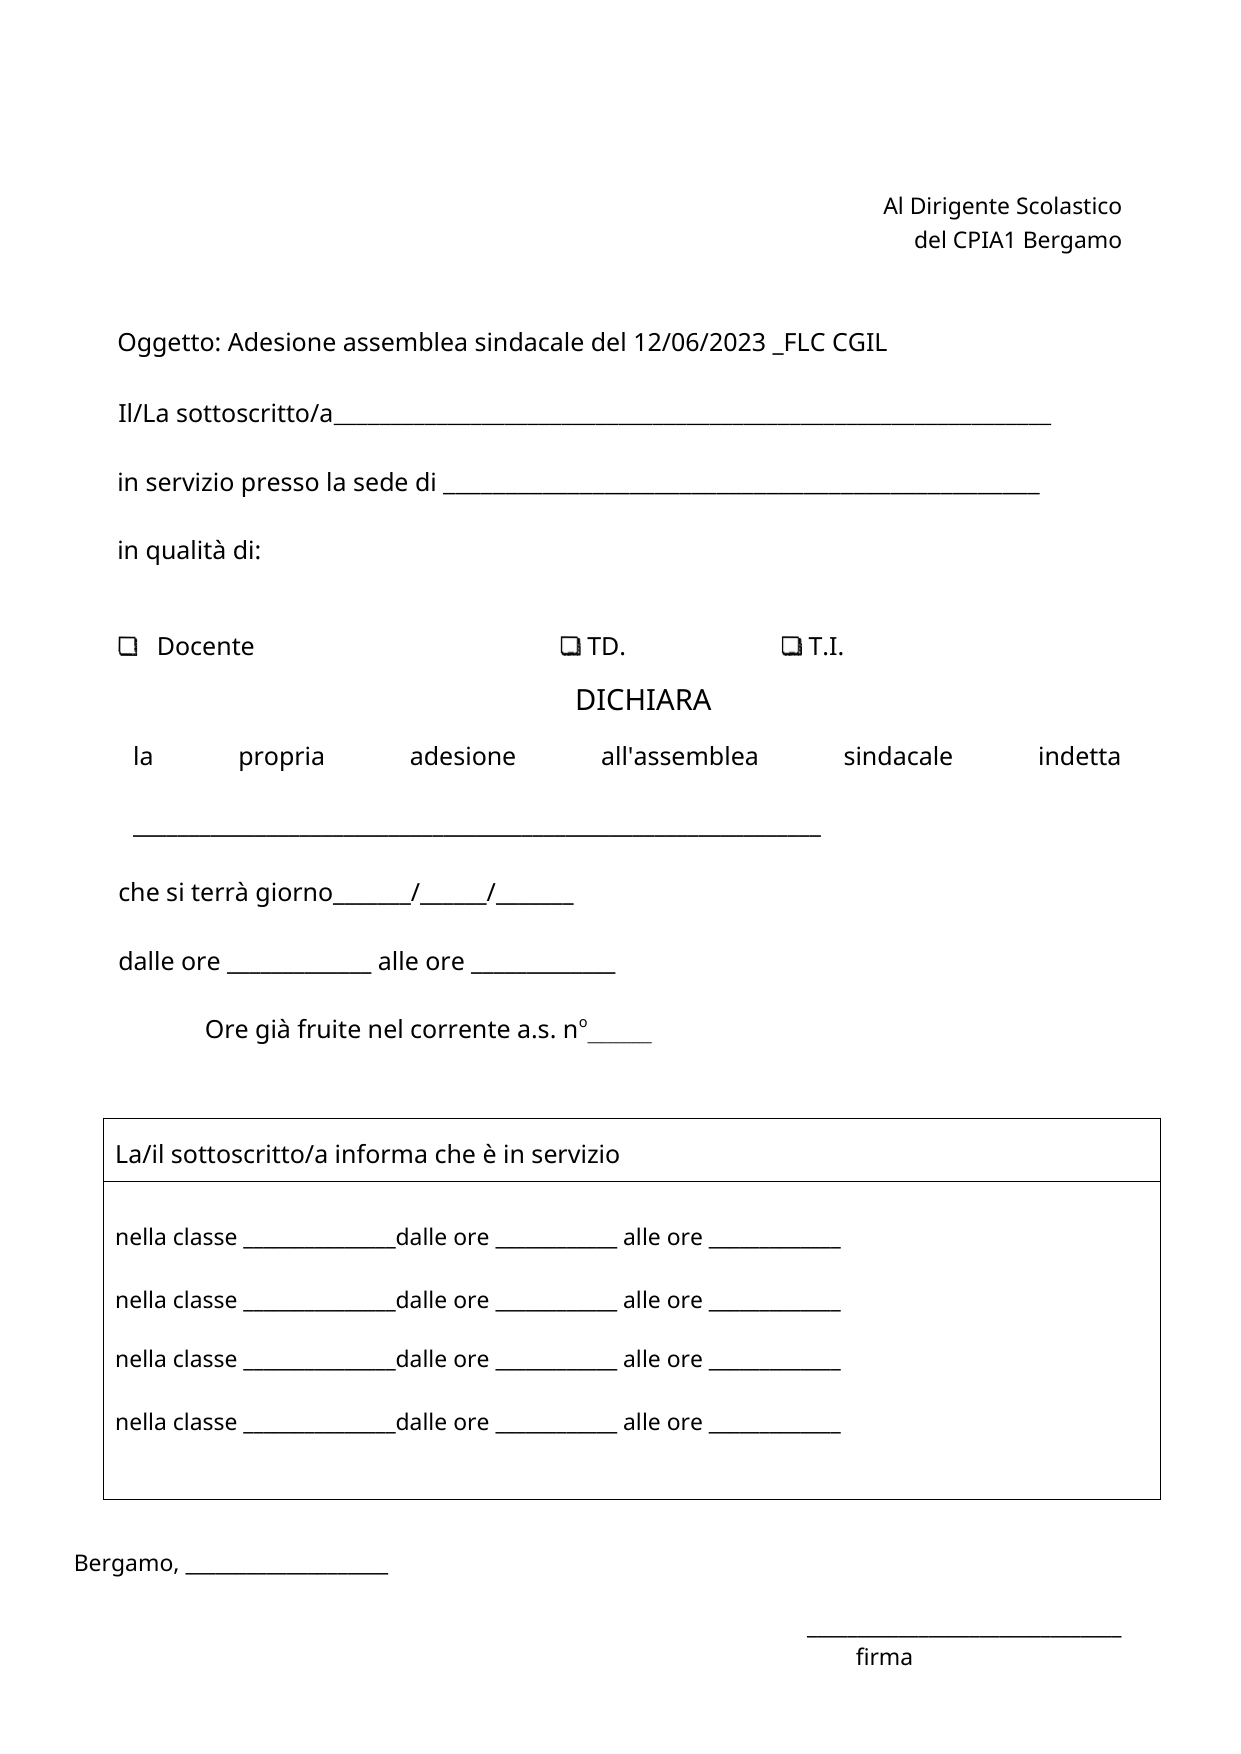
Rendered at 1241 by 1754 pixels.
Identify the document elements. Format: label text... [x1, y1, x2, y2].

table_header La/il sottoscritto/a informa che è in servizio [104, 1119, 1160, 1181]
list che si terrà giorno_______/______/_______ [118, 875, 1122, 909]
list dalle ore _____________ alle ore _____________ [118, 943, 1122, 977]
text DICHIARA [164, 680, 1122, 719]
list _______________________________ [74, 1610, 1122, 1641]
list del CPIA1 Bergamo [193, 224, 1122, 255]
table_cell nella classe _______________dalle ore ____________ alle ore _____________ nella classe _______________dalle ore ____________ alle ore _____________ nella classe _______________dalle ore ____________ alle ore _____________ nella classe _______________dalle ore ____________ alle ore _____________ [104, 1182, 1160, 1499]
text Oggetto: Adesione assemblea sindacale del 12/06/2023 _FLC CGIL [117, 325, 1122, 359]
text Docente TD. T.I. [117, 629, 1122, 663]
list firma [74, 1641, 1122, 1672]
text Ore già fruite nel corrente a.s. no__________ [204, 1011, 1122, 1045]
text in servizio presso la sede di ________________________________________________ [117, 464, 1122, 498]
picture [118, 636, 138, 656]
picture [781, 636, 802, 656]
text in qualità di: [117, 533, 1122, 567]
list la propria adesione all'assemblea sindacale indetta ______________________________________________________________ [133, 739, 1122, 841]
list Bergamo, ____________________ [74, 1547, 1122, 1578]
list Al Dirigente Scolastico [193, 190, 1122, 221]
picture [560, 636, 581, 656]
text Il/La sottoscritto/a_______________________________________________________________ [118, 395, 1122, 429]
